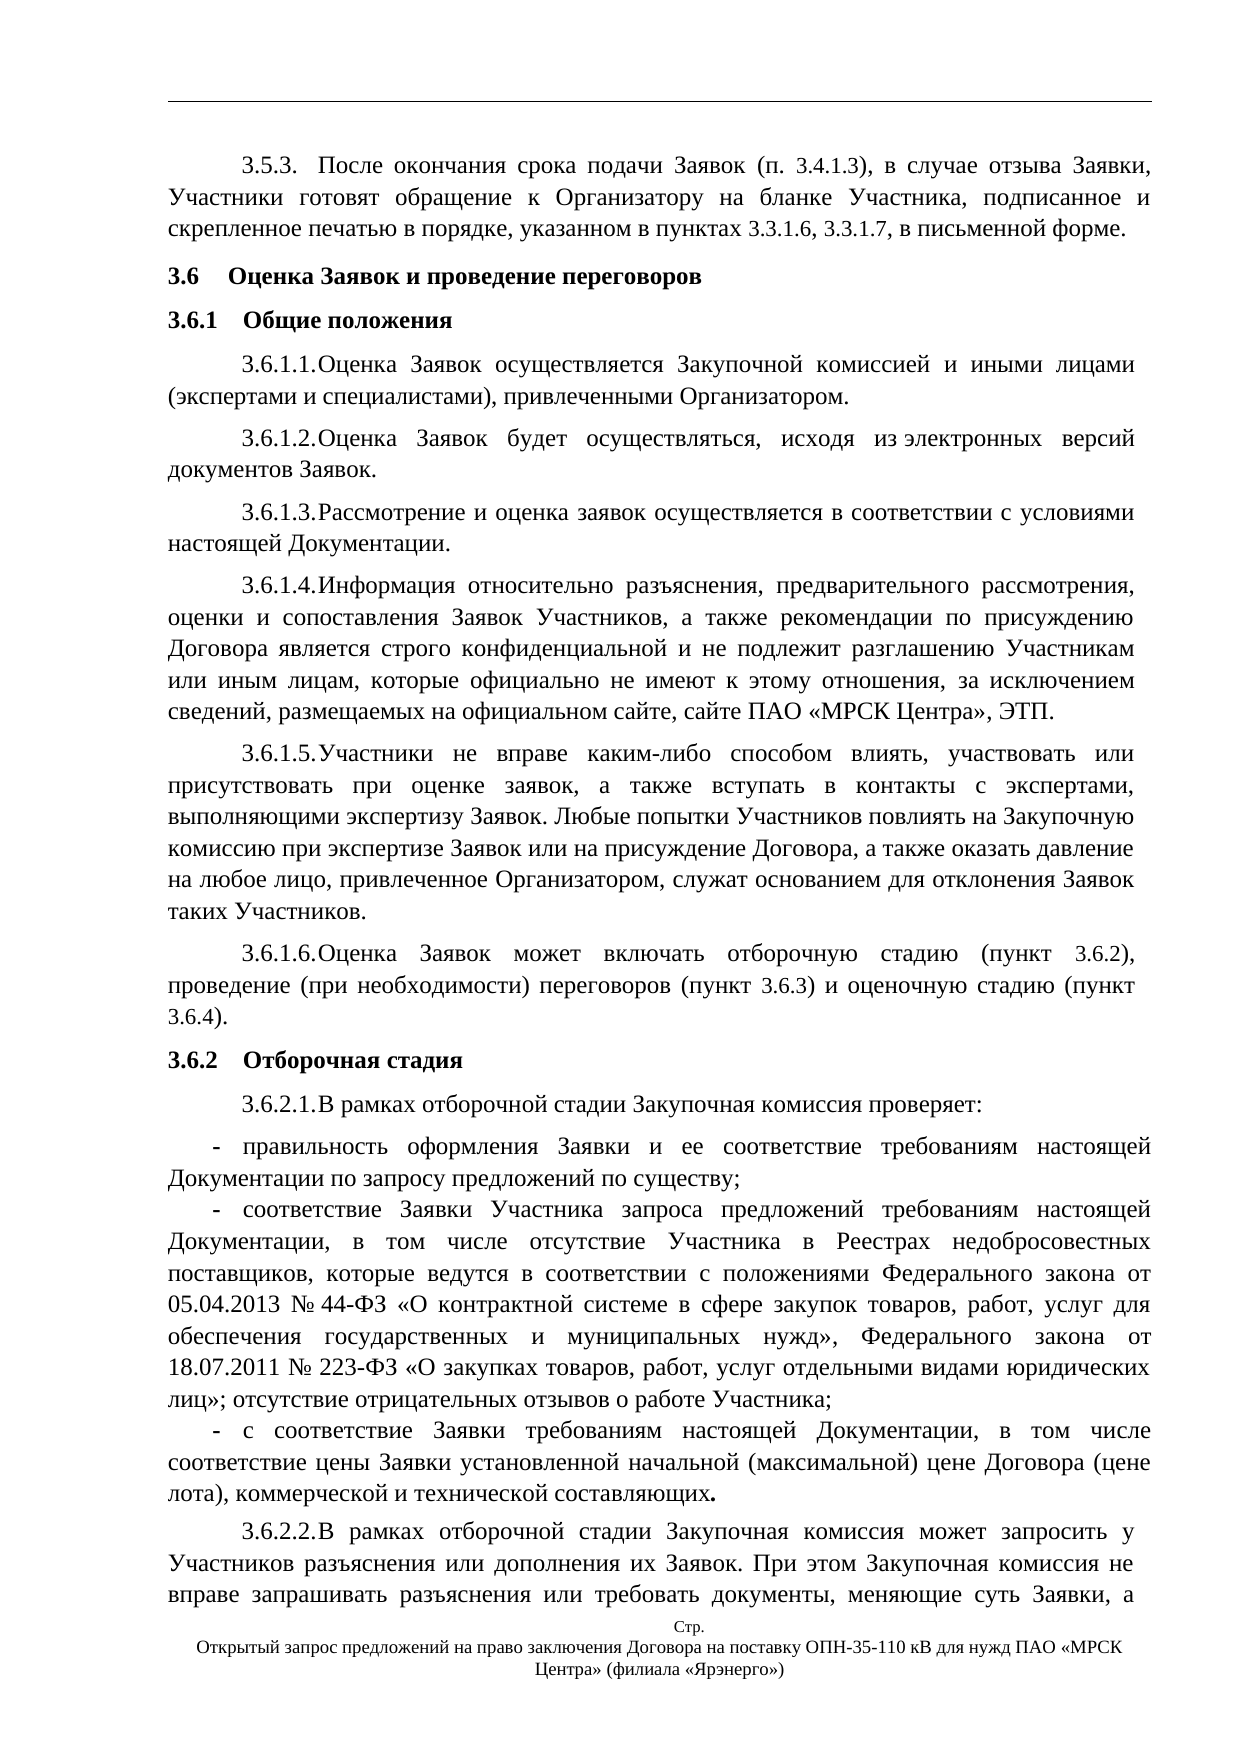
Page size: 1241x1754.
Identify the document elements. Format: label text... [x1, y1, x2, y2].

list Информация относительно разъяснения, предварительного рассмотрения, оценки и сопоставления Заявок Участников, а также рекомендации по присуждению Договора является строго конфиденциальной и не подлежит разглашению Участникам или иным лицам, которые официально не имеют к этому отношения, за исключением сведений, размещаемых на официальном сайте, сайте ПАО «МРСК Центра», ЭТП. [168, 570, 1135, 725]
subtitle Общие положения [168, 305, 1152, 334]
list Оценка Заявок осуществляется Закупочной комиссией и иными лицами (экспертами и специалистами), привлеченными Организатором. [168, 349, 1135, 410]
list Оценка Заявок может включать отборочную стадию (пункт 3.6.2), проведение (при необходимости) переговоров (пункт 3.6.3) и оценочную стадию (пункт 3.6.4). [168, 938, 1135, 1030]
list соответствие Заявки Участника запроса предложений требованиям настоящей Документации, в том числе отсутствие Участника в Реестрах недобросовестных поставщиков, которые ведутся в соответствии с положениями Федерального закона от 05.04.2013 № 44-ФЗ «О контрактной системе в сфере закупок товаров, работ, услуг для обеспечения государственных и муниципальных нужд», Федерального закона от 18.07.2011 № 223-ФЗ «О закупках товаров, работ, услуг отдельными видами юридических лиц»; отсутствие отрицательных отзывов о работе Участника; [168, 1194, 1152, 1413]
list с соответствие Заявки требованиям настоящей Документации, в том числе соответствие цены Заявки установленной начальной (максимальной) цене Договора (цене лота), коммерческой и технической составляющих. [168, 1415, 1152, 1507]
list Участники не вправе каким-либо способом влиять, участвовать или присутствовать при оценке заявок, а также вступать в контакты с экспертами, выполняющими экспертизу Заявок. Любые попытки Участников повлиять на Закупочную комиссию при экспертизе Заявок или на присуждение Договора, а также оказать давление на любое лицо, привлеченное Организатором, служат основанием для отклонения Заявок таких Участников. [168, 738, 1135, 925]
list В рамках отборочной стадии Закупочная комиссия проверяет: [168, 1089, 1135, 1118]
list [168, 1516, 1135, 1608]
list После окончания срока подачи Заявок (п. 3.4.1.3), в случае отзыва Заявки, Участники готовят обращение к Организатору на бланке Участника, подписанное и скрепленное печатью в порядке, указанном в пунктах 3.3.1.6, 3.3.1.7, в письменной форме. [168, 150, 1152, 242]
list Рассмотрение и оценка заявок осуществляется в соответствии с условиями настоящей Документации. [168, 497, 1135, 557]
subtitle Оценка Заявок и проведение переговоров [168, 261, 1152, 290]
list правильность оформления Заявки и ее соответствие требованиям настоящей Документации по запросу предложений по существу; [168, 1131, 1152, 1192]
list Оценка Заявок будет осуществляться, исходя из электронных версий документов Заявок. [168, 423, 1135, 483]
subtitle Отборочная стадия [168, 1045, 1152, 1074]
